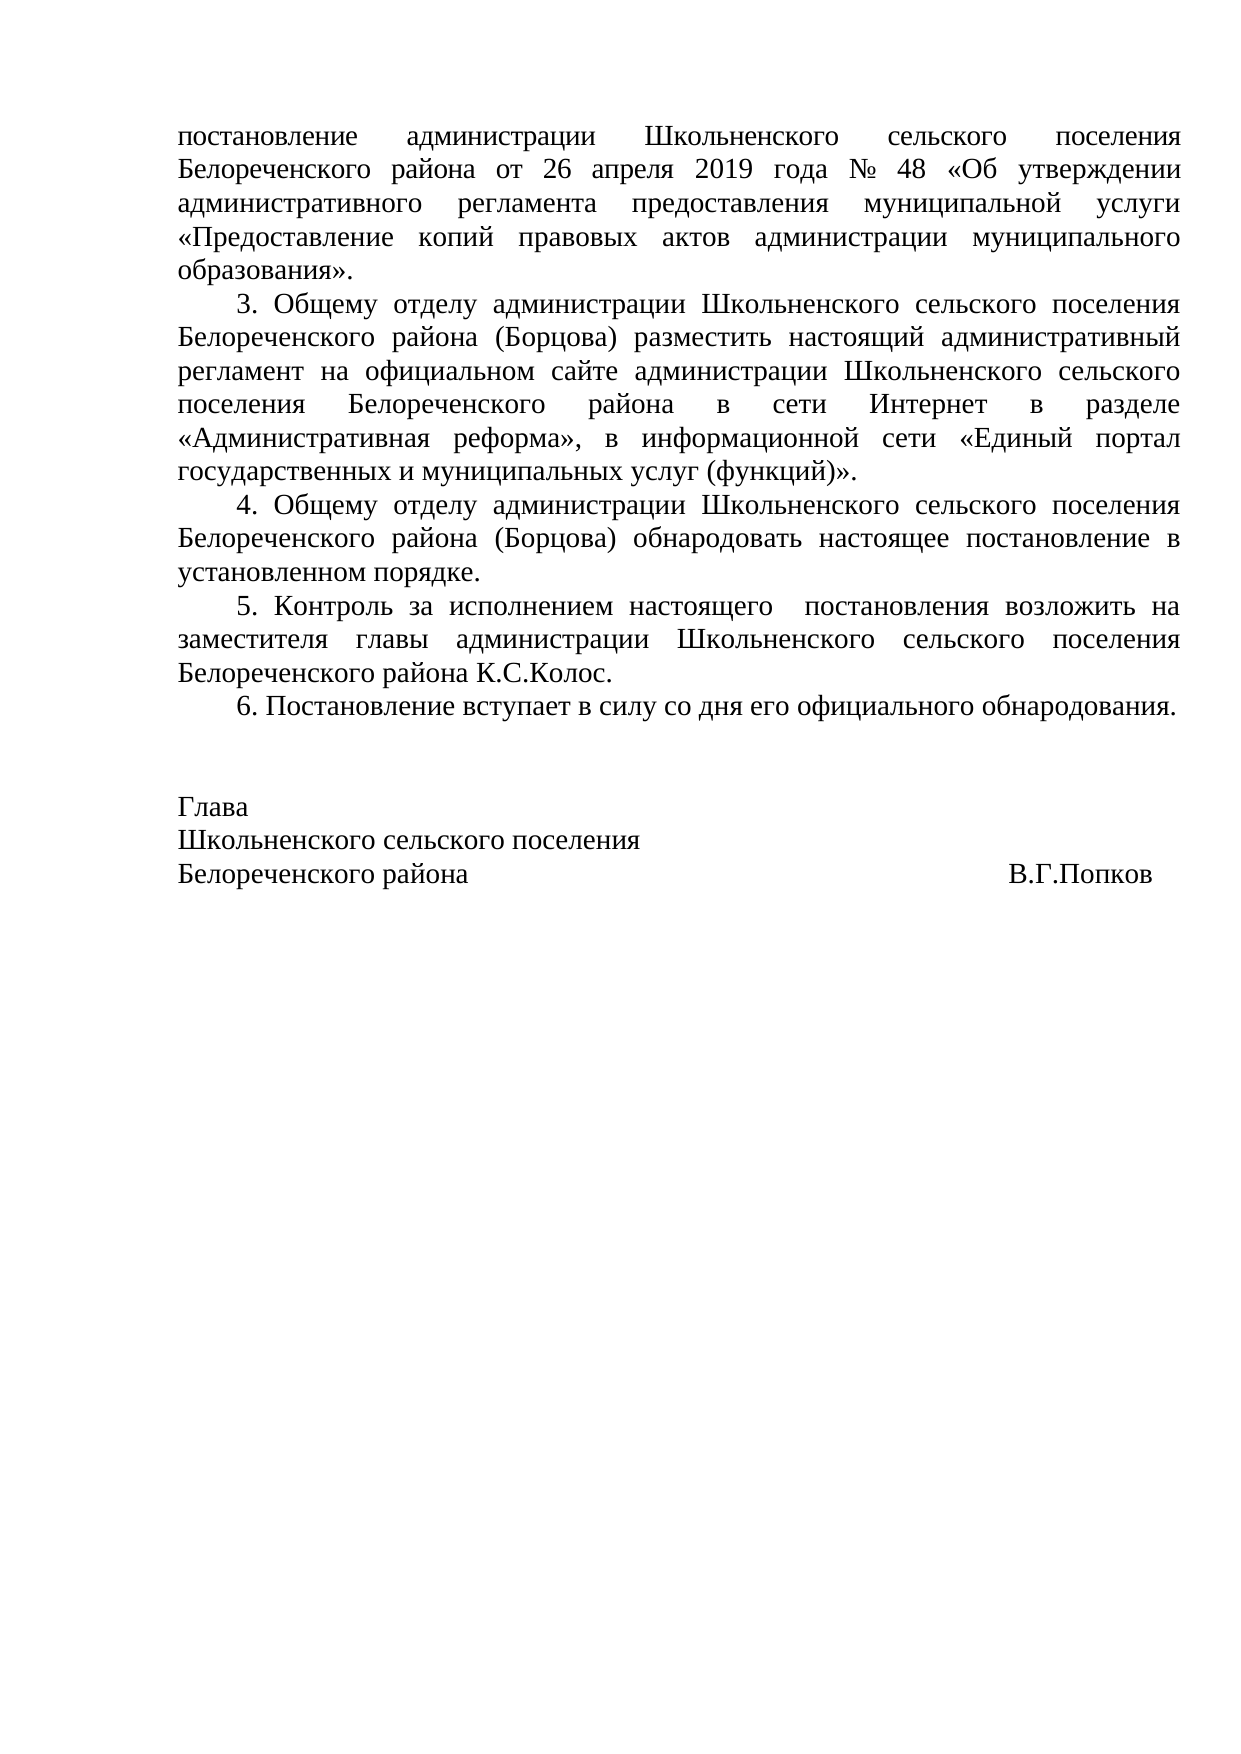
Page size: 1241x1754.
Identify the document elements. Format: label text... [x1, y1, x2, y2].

list 3. Общему отделу администрации Школьненского сельского поселения Белореченского района (Борцова) разместить настоящий административный регламент на официальном сайте администрации Школьненского сельского поселения Белореченского района в сети Интернет в разделе «Административная реформа», в информационной сети «Единый портал государственных и муниципальных услуг (функций)». [177, 286, 1181, 487]
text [177, 118, 1181, 286]
text 4. Общему отделу администрации Школьненского сельского поселения Белореченского района (Борцова) обнародовать настоящее постановление в установленном порядке. [177, 487, 1181, 588]
text 5. Контроль за исполнением настоящего постановления возложить на заместителя главы администрации Школьненского сельского поселения Белореченского района К.С.Колос. [177, 588, 1181, 688]
text Глава [177, 789, 1181, 822]
text Белореченского района В.Г.Попков [177, 856, 1181, 918]
text Школьненского сельского поселения [177, 822, 1181, 856]
text 6. Постановление вступает в силу со дня его официального обнародования. [177, 688, 1181, 722]
